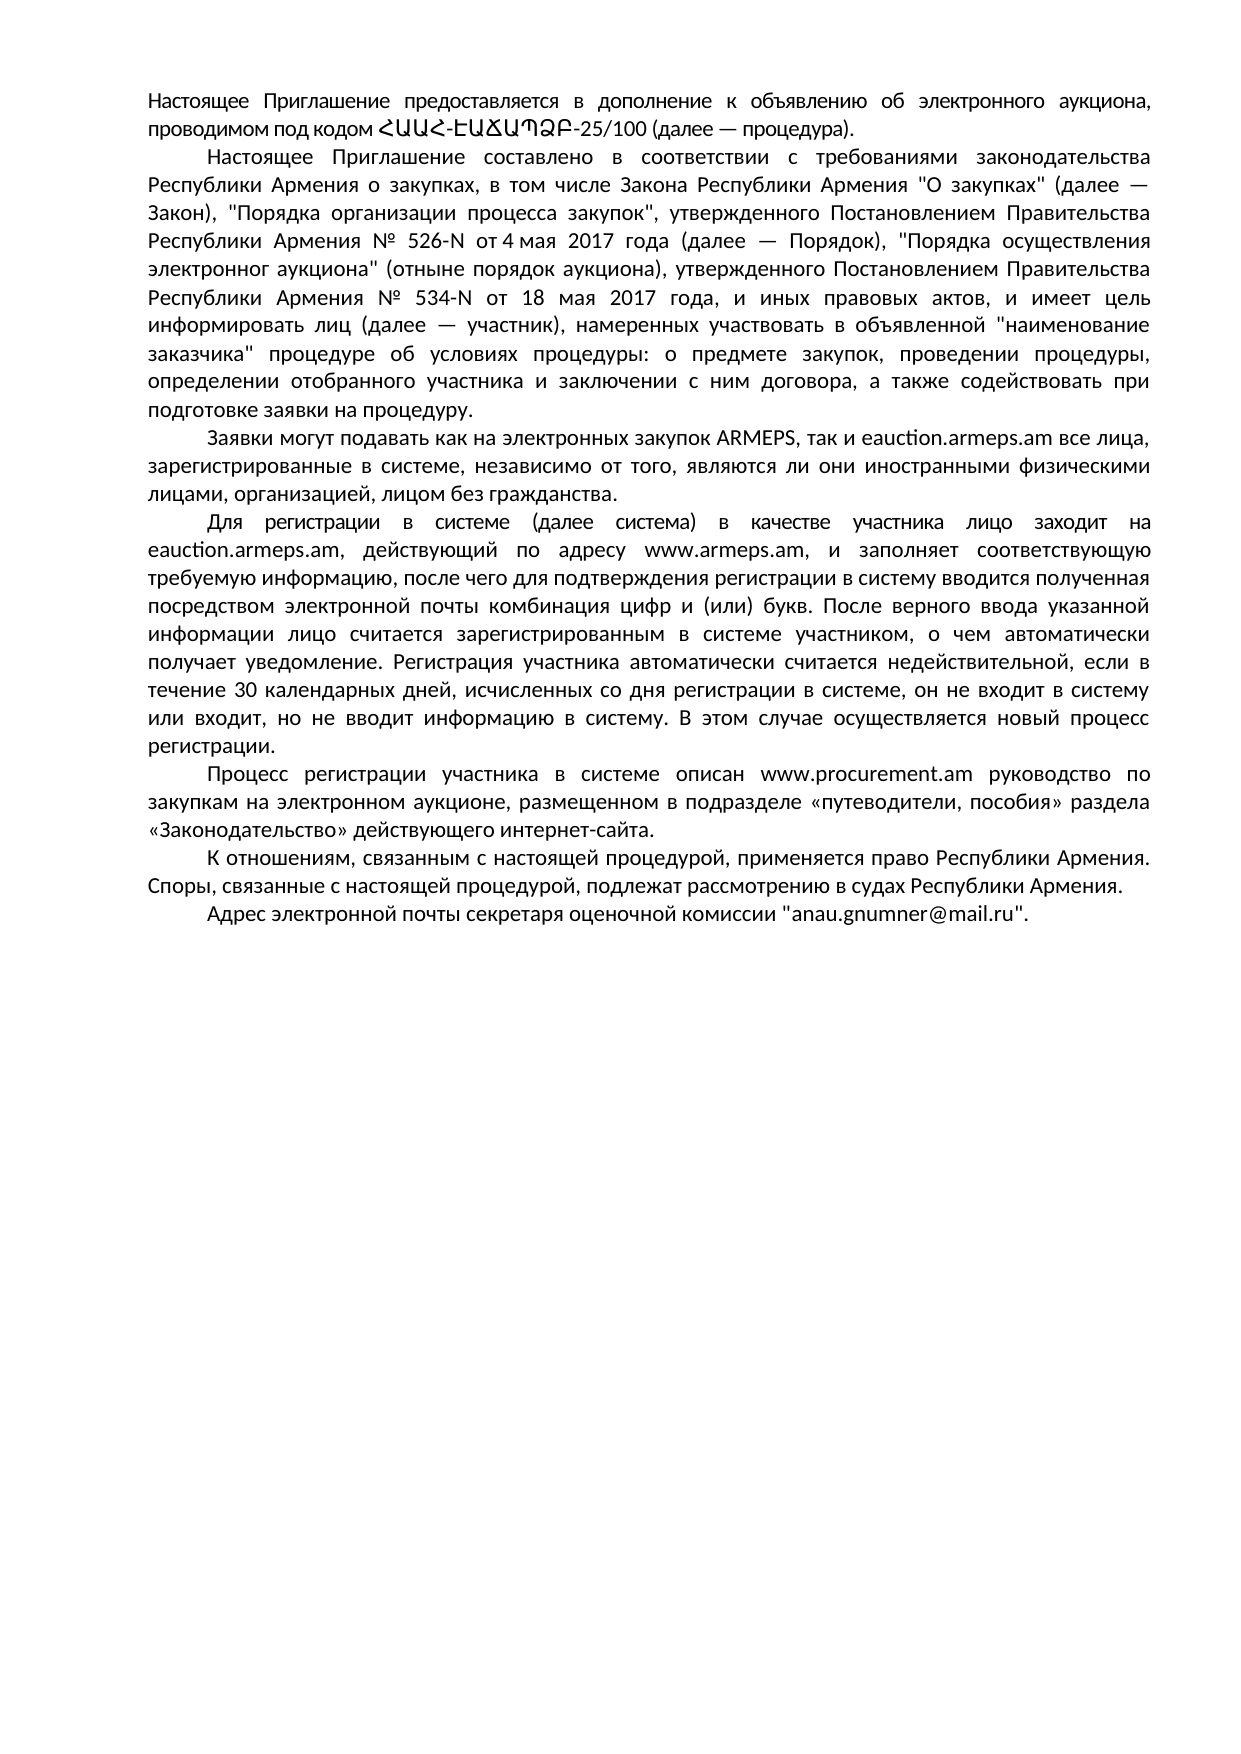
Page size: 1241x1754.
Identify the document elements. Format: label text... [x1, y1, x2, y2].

text Заявки могут подавать как на электронных закупок ARMEPS, так и eauction.armeps.am все лица, зарегистрированные в системе, независимо от того, являются ли они иностранными физическими лицами, организацией, лицом без гражданства. [148, 423, 1152, 507]
text Настоящее Приглашение составлено в соответствии с требованиями законодательства Республики Армения о закупках, в том числе Закона Республики Армения "О закупках" (далее — Закон), "Порядка организации процесса закупок", утвержденного Постановлением Правительства Республики Армения № 526-N от 4 мая 2017 года (далее — Порядок), "Порядка осуществления электронног аукциона" (отныне порядок аукциона), утвержденного Постановлением Правительства Республики Армения № 534-N от 18 мая 2017 года, и иных правовых актов, и имеет цель информировать лиц (далее — участник), намеренных участвовать в объявленной "наименование заказчика" процедуре об условиях процедуры: о предмете закупок, проведении процедуры, определении отобранного участника и заключении с ним договора, а также содействовать при подготовке заявки на процедуру. [148, 142, 1152, 423]
text Настоящее Приглашение предоставляется в дополнение к объявлению об электронного аукциона, проводимом под кодом ՀԱԱՀ-ԷԱՃԱՊՁԲ-25/100 (далее — процедура). [148, 86, 1152, 142]
text Адрес электронной почты секретаря оценочной комиссии "anau.gnumner@mail.ru". [148, 899, 1152, 927]
text Для регистрации в системе (далее система) в качестве участника лицо заходит на eauction.armeps.am, действующий по адресу www.armeps.am, и заполняет соответствующую требуемую информацию, после чего для подтверждения регистрации в систему вводится полученная посредством электронной почты комбинация цифр и (или) букв. После верного ввода указанной информации лицо считается зарегистрированным в системе участником, о чем автоматически получает уведомление. Регистрация участника автоматически считается недействительной, если в течение 30 календарных дней, исчисленных со дня регистрации в системе, он не входит в систему или входит, но не вводит информацию в систему. В этом случае осуществляется новый процесс регистрации. [148, 507, 1152, 759]
text К отношениям, связанным с настоящей процедурой, применяется право Республики Армения. Споры, связанные с настоящей процедурой, подлежат рассмотрению в судах Республики Армения. [148, 843, 1152, 899]
text Процесс регистрации участника в системе описан www.procurement.am руководство по закупкам на электронном аукционе, размещенном в подразделе «путеводители, пособия» раздела «Законодательство» действующего интернет-сайта. [148, 759, 1152, 843]
